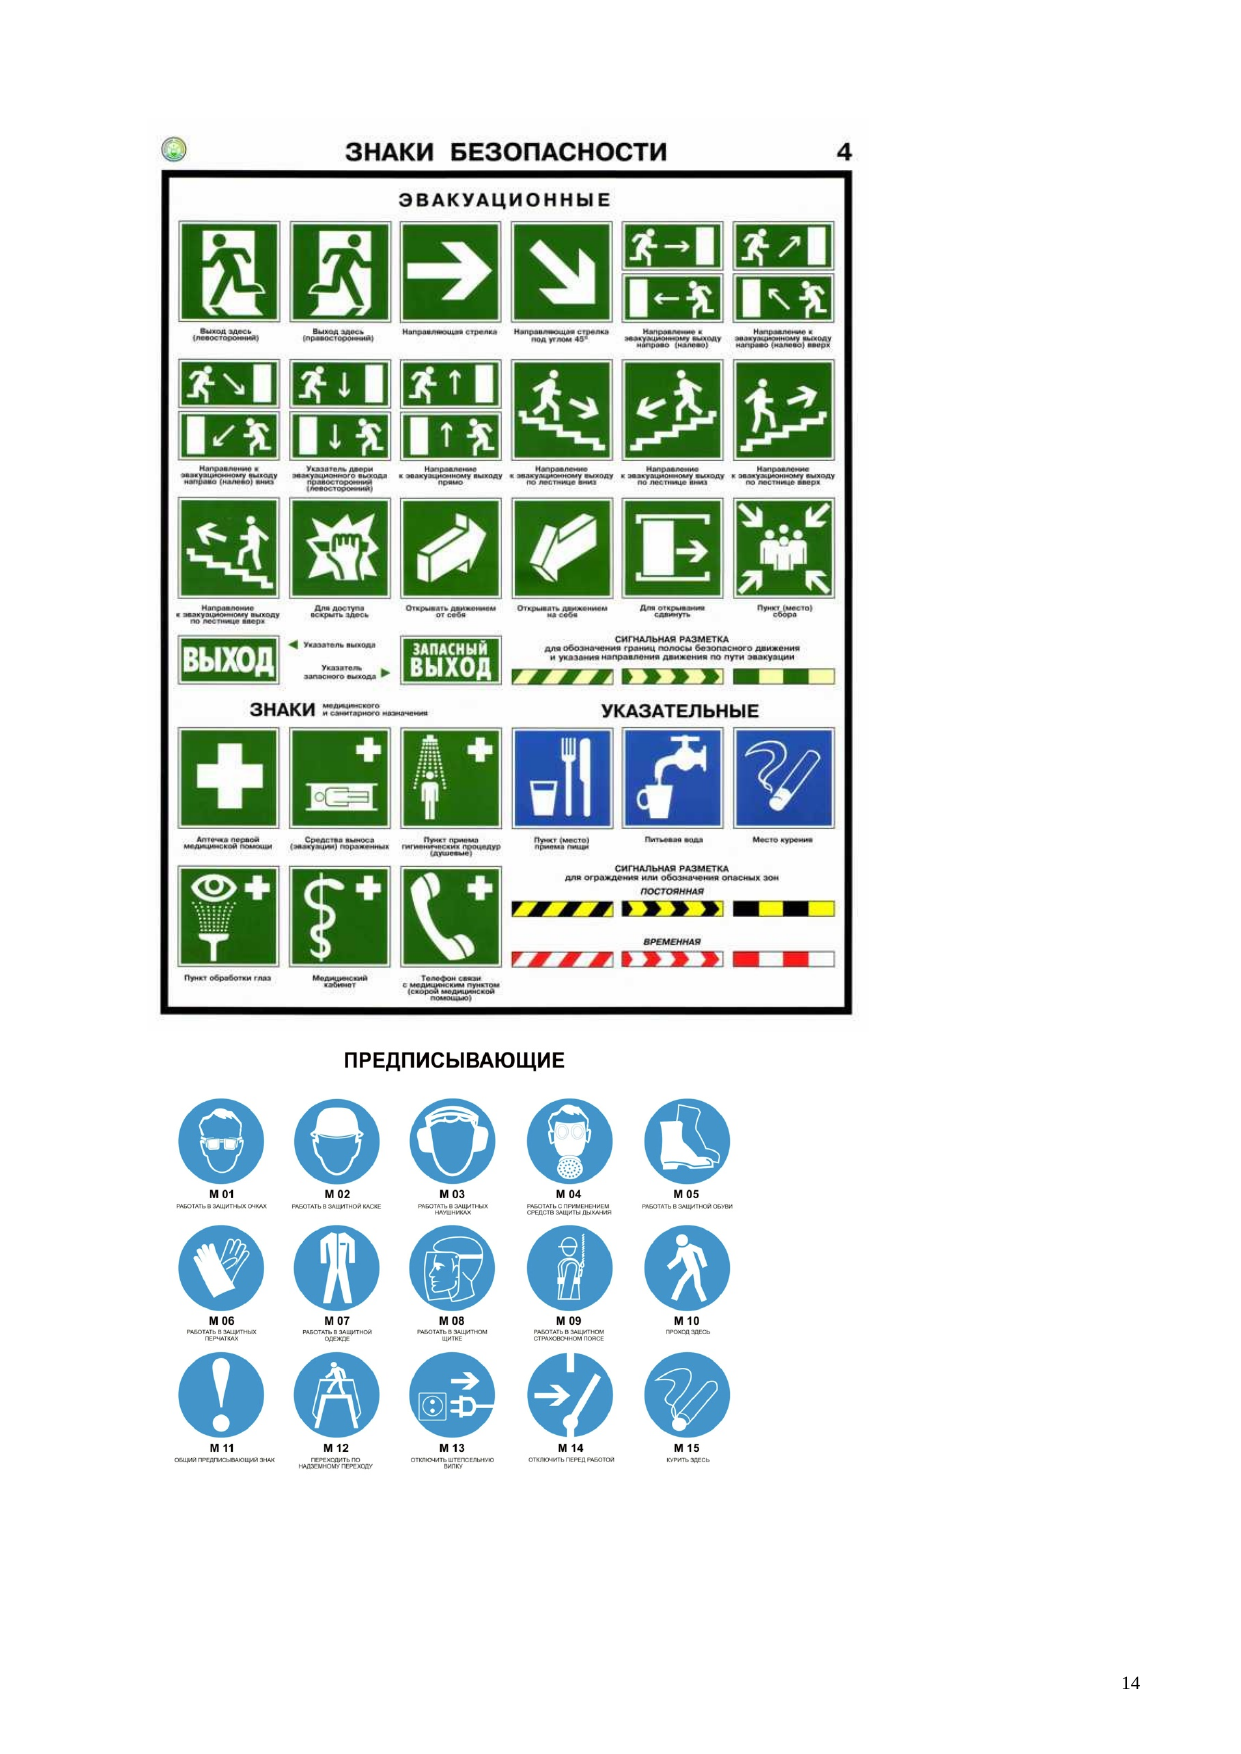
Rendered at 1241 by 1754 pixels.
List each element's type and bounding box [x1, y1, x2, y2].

picture [147, 118, 869, 1494]
